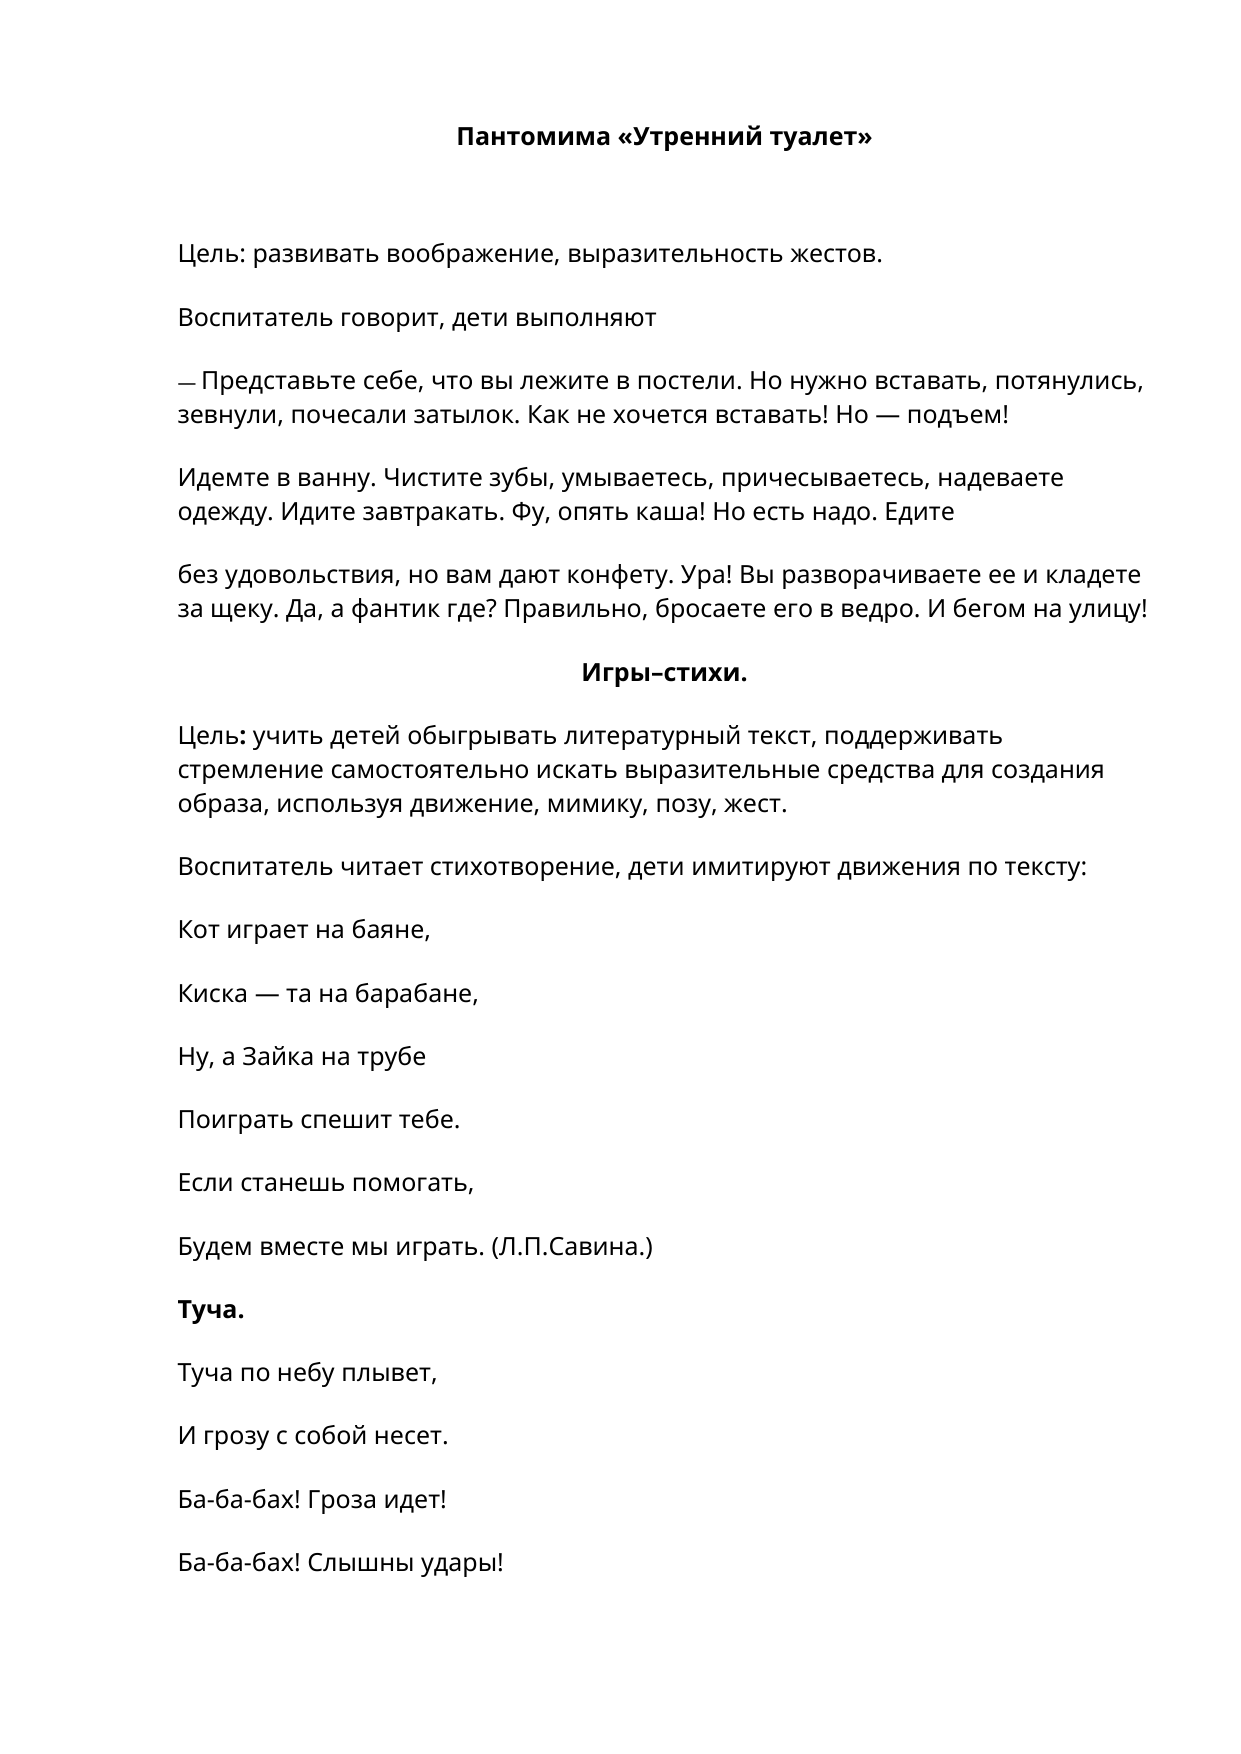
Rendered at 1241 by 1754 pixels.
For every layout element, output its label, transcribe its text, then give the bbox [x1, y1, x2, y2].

text Игры–стихи. [177, 654, 1152, 688]
text Поиграть спешит тебе. [177, 1102, 1152, 1136]
text Туча. [177, 1292, 1152, 1326]
text Цель: развивать воображение, выразительность жестов. [177, 236, 1152, 270]
text без удовольствия, но вам дают конфету. Ура! Вы разворачиваете ее и кладете за щеку. Да, а фантик где? Правильно, бросаете его в ведро. И бегом на улицу! [177, 557, 1152, 625]
text Цель: учить детей обыгрывать литературный текст, поддерживать стремление самостоятельно искать выразительные средства для создания образа, используя движение, мимику, позу, жест. [177, 718, 1152, 820]
text Воспитатель читает стихотворение, дети имитируют движения по тексту: [177, 849, 1152, 883]
text Воспитатель говорит, дети выполняют [177, 299, 1152, 333]
text Пантомима «Утренний туалет» [177, 118, 1152, 152]
text Будем вместе мы играть. (Л.П.Савина.) [177, 1228, 1152, 1262]
text И грозу с собой несет. [177, 1418, 1152, 1452]
text — Представьте себе, что вы лежите в постели. Но нужно вставать, потянулись, зевнули, почесали затылок. Как не хочется вставать! Но — подъем! [177, 362, 1152, 431]
text Идемте в ванну. Чистите зубы, умываетесь, причесываетесь, надеваете одежду. Идите завтракать. Фу, опять каша! Но есть надо. Едите [177, 460, 1152, 528]
text Если станешь помогать, [177, 1165, 1152, 1199]
text Туча по небу плывет, [177, 1355, 1152, 1389]
text Киска — та на барабане, [177, 975, 1152, 1009]
text Кот играет на баяне, [177, 912, 1152, 946]
text Ба-ба-бах! Гроза идет! [177, 1481, 1152, 1515]
text Ну, а Зайка на трубе [177, 1039, 1152, 1073]
text Ба-ба-бах! Слышны удары! [177, 1544, 1152, 1578]
